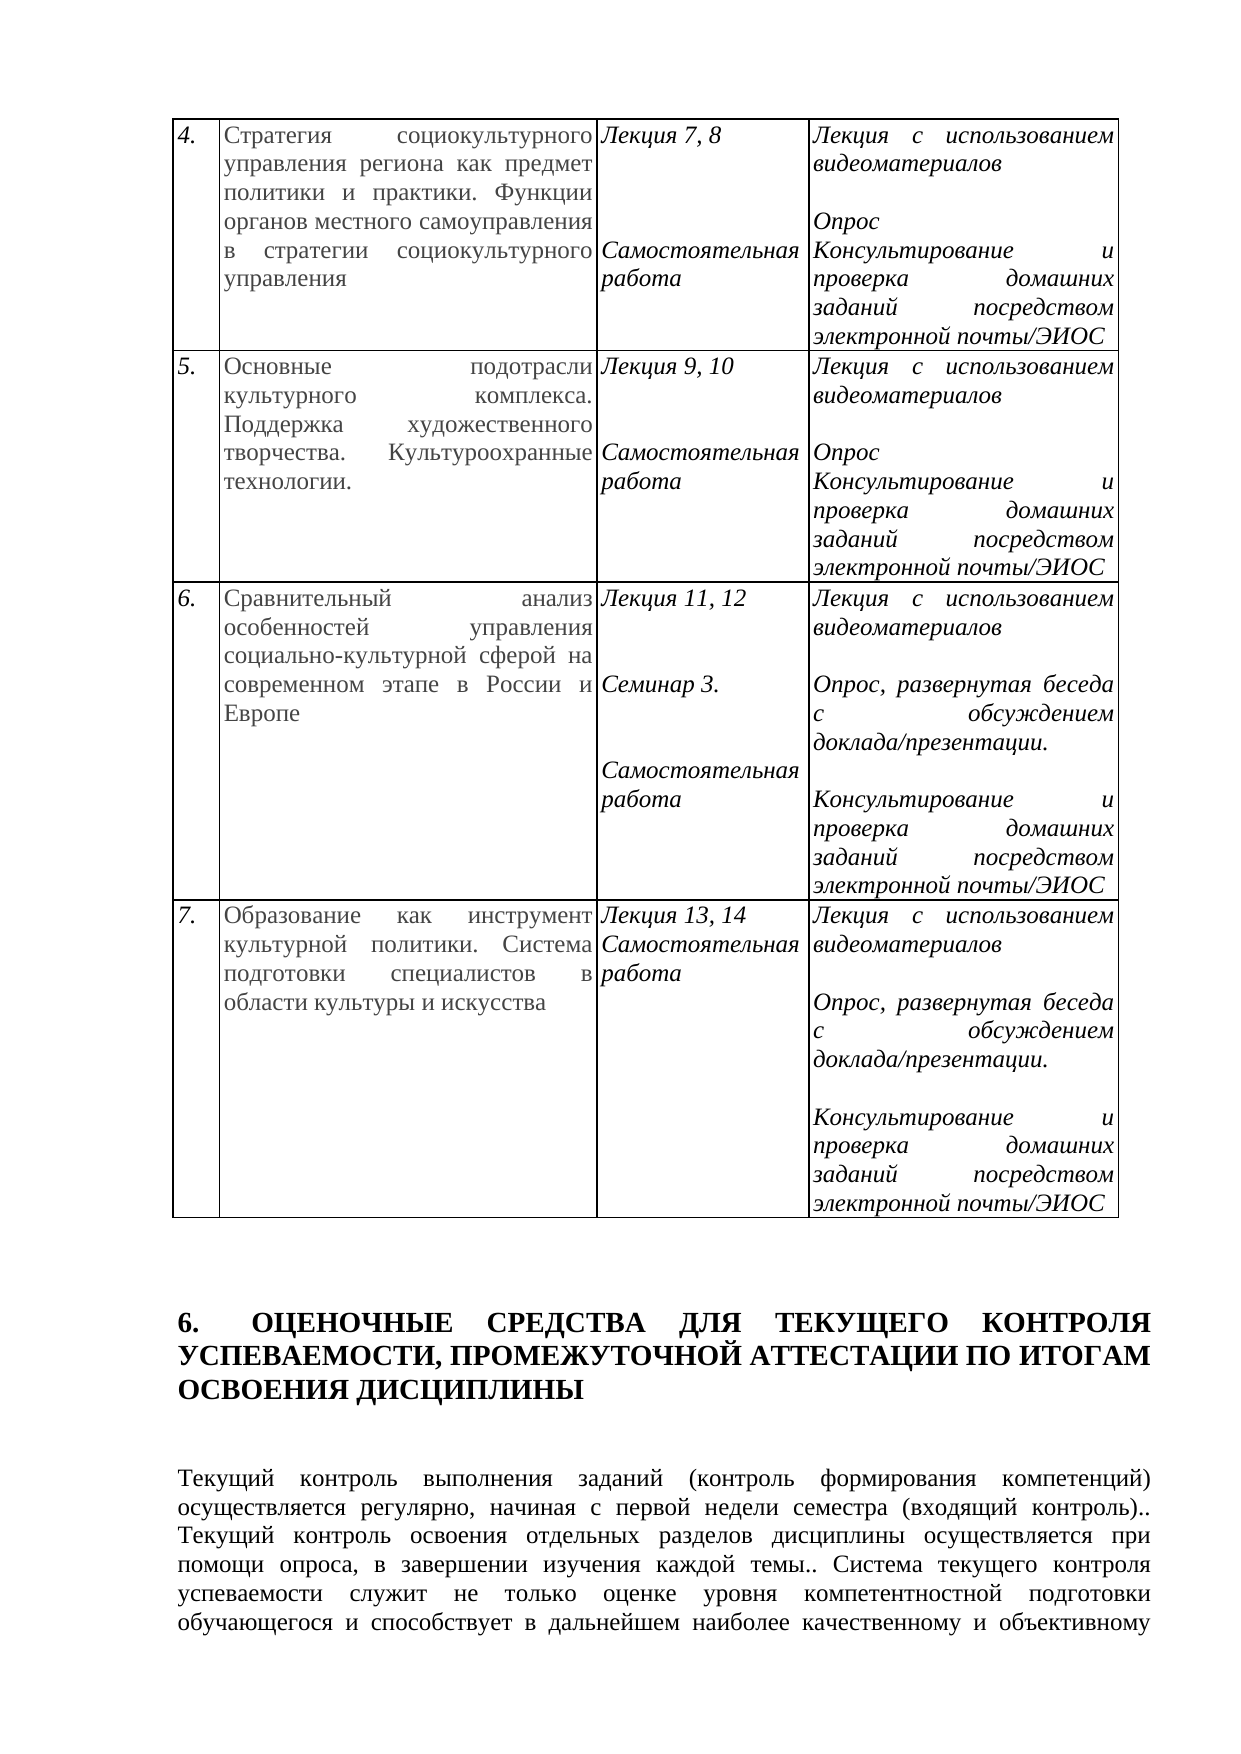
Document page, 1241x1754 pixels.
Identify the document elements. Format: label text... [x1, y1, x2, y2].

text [177, 1463, 1152, 1635]
table_cell Лекция с использованием видеоматериалов Опрос, развернутая беседа с обсуждением доклада/презентации. Консультирование и проверка домашних заданий посредством электронной почты/ЭИОС [810, 901, 1118, 1217]
table_cell Образование как инструмент культурной политики. Система подготовки специалистов в области культуры и искусства [220, 901, 596, 1217]
table_cell 4. [174, 120, 219, 350]
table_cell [810, 120, 1118, 350]
table_cell Лекция с использованием видеоматериалов Опрос Консультирование и проверка домашних заданий посредством электронной почты/ЭИОС [810, 351, 1118, 581]
table_cell 6. [174, 583, 219, 899]
table_cell Стратегия социокультурного управления региона как предмет политики и практики. Функции органов местного самоуправления в стратегии социокультурного управления [220, 120, 596, 350]
table_cell Лекция 11, 12 Семинар 3. Самостоятельная работа [598, 583, 808, 899]
list ОЦЕНОЧНЫЕ СРЕДСТВА ДЛЯ ТЕКУЩЕГО КОНТРОЛЯ УСПЕВАЕМОСТИ, ПРОМЕЖУТОЧНОЙ АТТЕСТАЦИИ ПО ИТОГАМ ОСВОЕНИЯ ДИСЦИПЛИНЫ [177, 1305, 1152, 1405]
table_cell Основные подотрасли культурного комплекса. Поддержка художественного творчества. Культуроохранные технологии. [220, 351, 596, 581]
table_cell Лекция с использованием видеоматериалов Опрос, развернутая беседа с обсуждением доклада/презентации. Консультирование и проверка домашних заданий посредством электронной почты/ЭИОС [810, 583, 1118, 899]
table_cell Лекция 7, 8 Самостоятельная работа [598, 120, 808, 350]
table_cell Лекция 9, 10 Самостоятельная работа [598, 351, 808, 581]
table_cell 5. [174, 351, 219, 581]
table_cell 7. [174, 901, 219, 1217]
table_cell Сравнительный анализ особенностей управления социально-культурной сферой на современном этапе в России и Европе [220, 583, 596, 899]
table_cell Лекция 13, 14 Самостоятельная работа [598, 901, 808, 1217]
